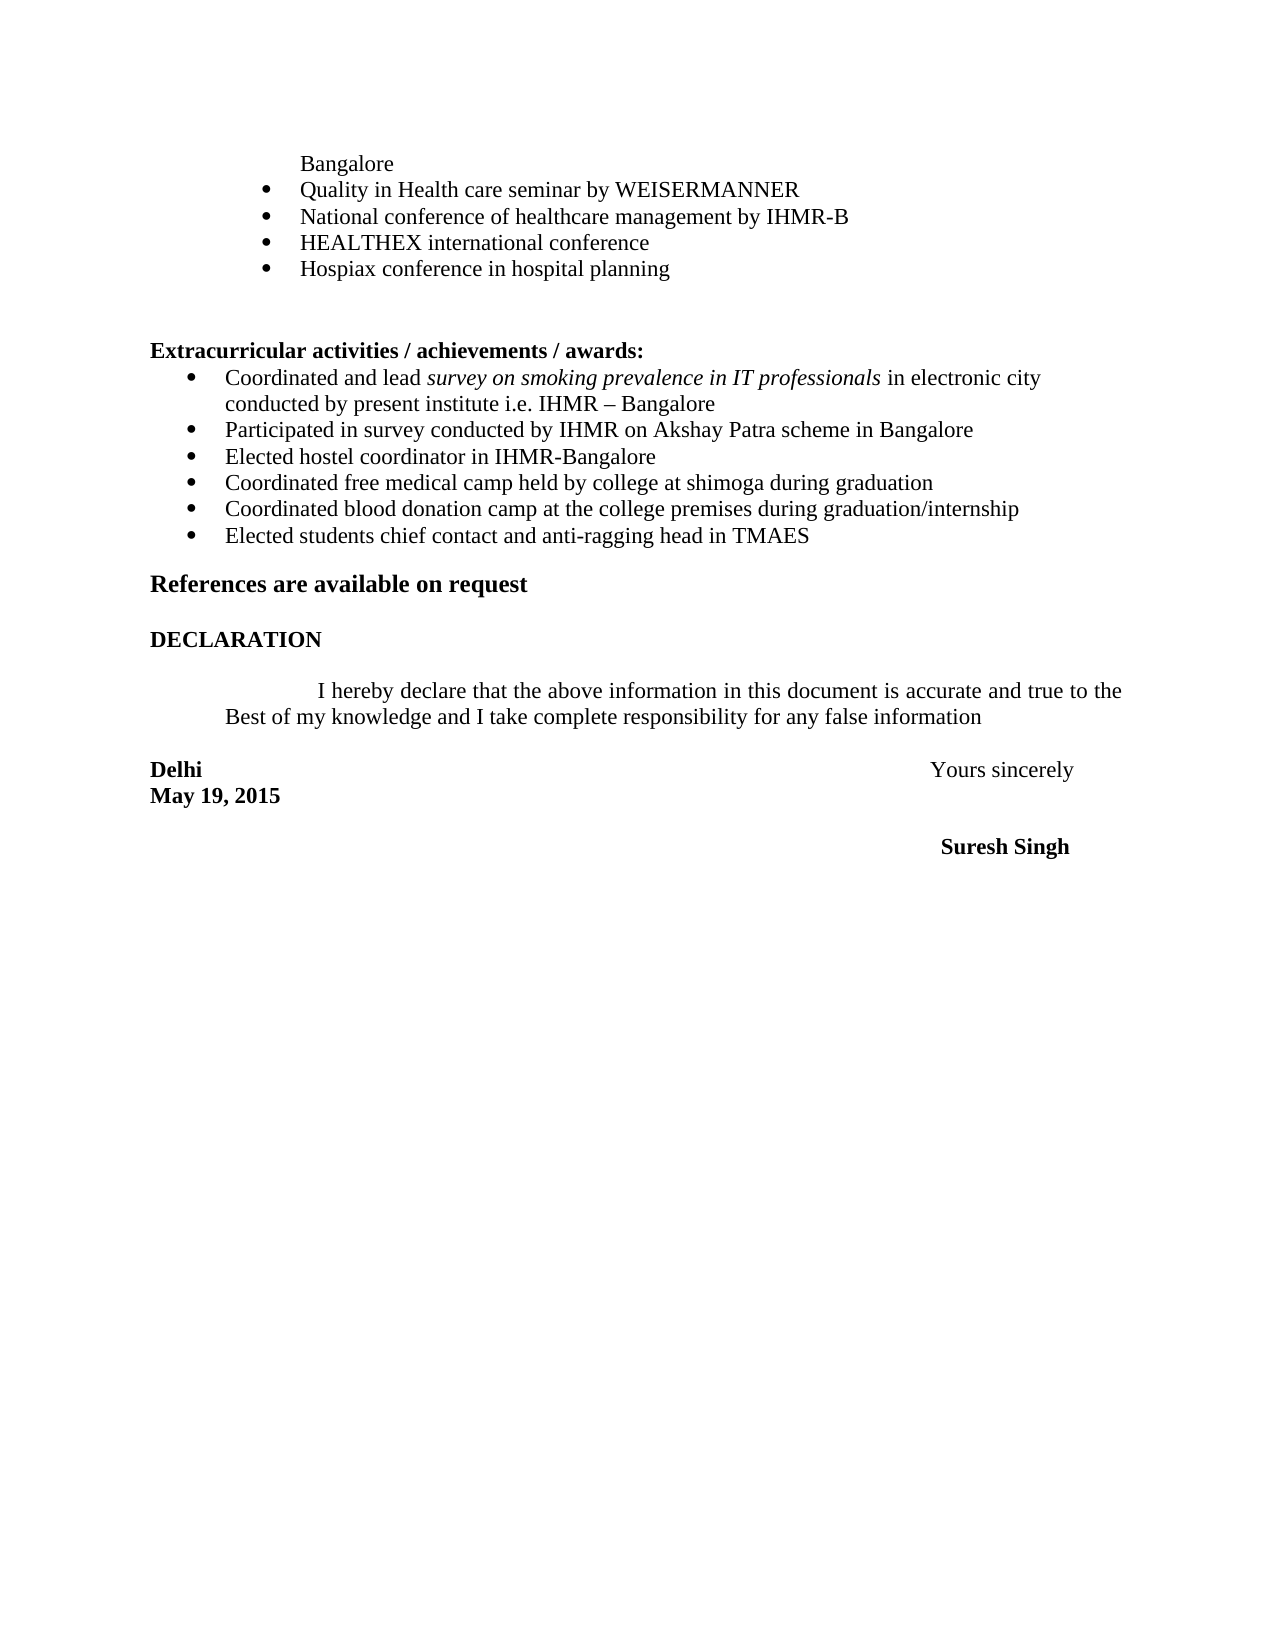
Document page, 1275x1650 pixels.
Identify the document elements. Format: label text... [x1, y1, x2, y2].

text Suresh Singh [150, 833, 1125, 859]
list HEALTHEX international conference [262, 229, 1125, 255]
text May 19, 2015 [150, 782, 1125, 809]
text I hereby declare that the above information in this document is accurate and true to the Best of my knowledge and I take complete responsibility for any false information [150, 677, 1125, 729]
list Quality in Health care seminar by WEISERMANNER [262, 176, 1125, 203]
list Bangalore [300, 150, 1125, 176]
list Participated in survey conducted by IHMR on Akshay Patra scheme in Bangalore [187, 416, 1125, 443]
text References are available on request [150, 569, 1125, 598]
list Coordinated free medical camp held by college at shimoga during graduation [187, 469, 1125, 495]
text DECLARATION [150, 626, 1125, 653]
list Coordinated blood donation camp at the college premises during graduation/internship [187, 495, 1125, 522]
text Extracurricular activities / achievements / awards: [150, 337, 1125, 364]
list National conference of healthcare management by IHMR-B [262, 203, 1125, 229]
list Hospiax conference in hospital planning [262, 255, 1125, 282]
list Elected hostel coordinator in IHMR-Bangalore [187, 443, 1125, 469]
list Elected students chief contact and anti-ragging head in TMAES [187, 522, 1125, 548]
list Coordinated and lead survey on smoking prevalence in IT professionals in electronic city conducted by present institute i.e. IHMR – Bangalore [187, 364, 1125, 416]
text Delhi Yours sincerely [150, 756, 1125, 782]
